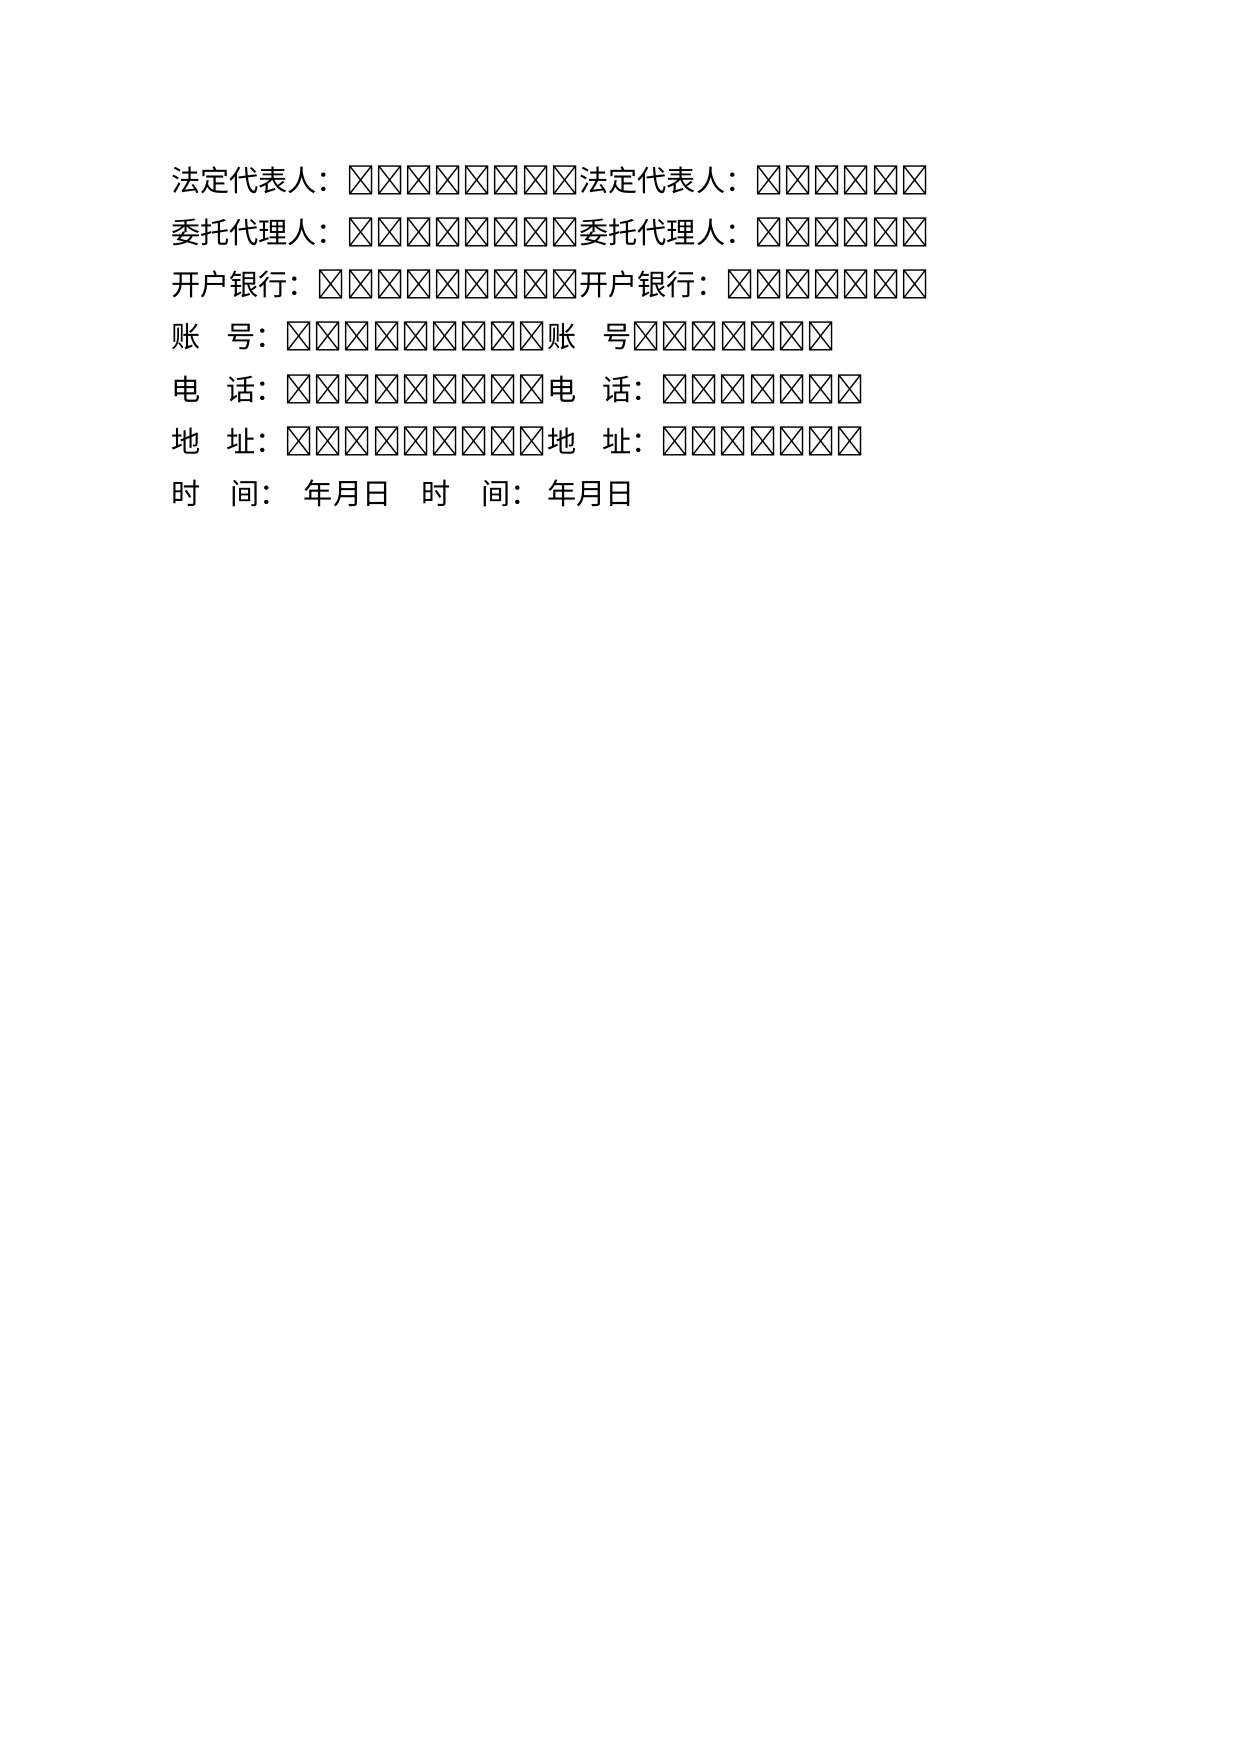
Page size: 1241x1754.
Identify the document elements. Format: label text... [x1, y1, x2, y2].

text 账 号：账 号 [112, 306, 1128, 358]
text 电 话：电 话： [112, 358, 1128, 410]
text 时 间： 年月日 时 间： 年月日 [112, 462, 1128, 514]
text 开户银行：开户银行： [112, 254, 1128, 306]
text 法定代表人：法定代表人： [112, 150, 1128, 202]
text 委托代理人：委托代理人： [112, 202, 1128, 254]
text 地 址：地 址： [112, 410, 1128, 462]
